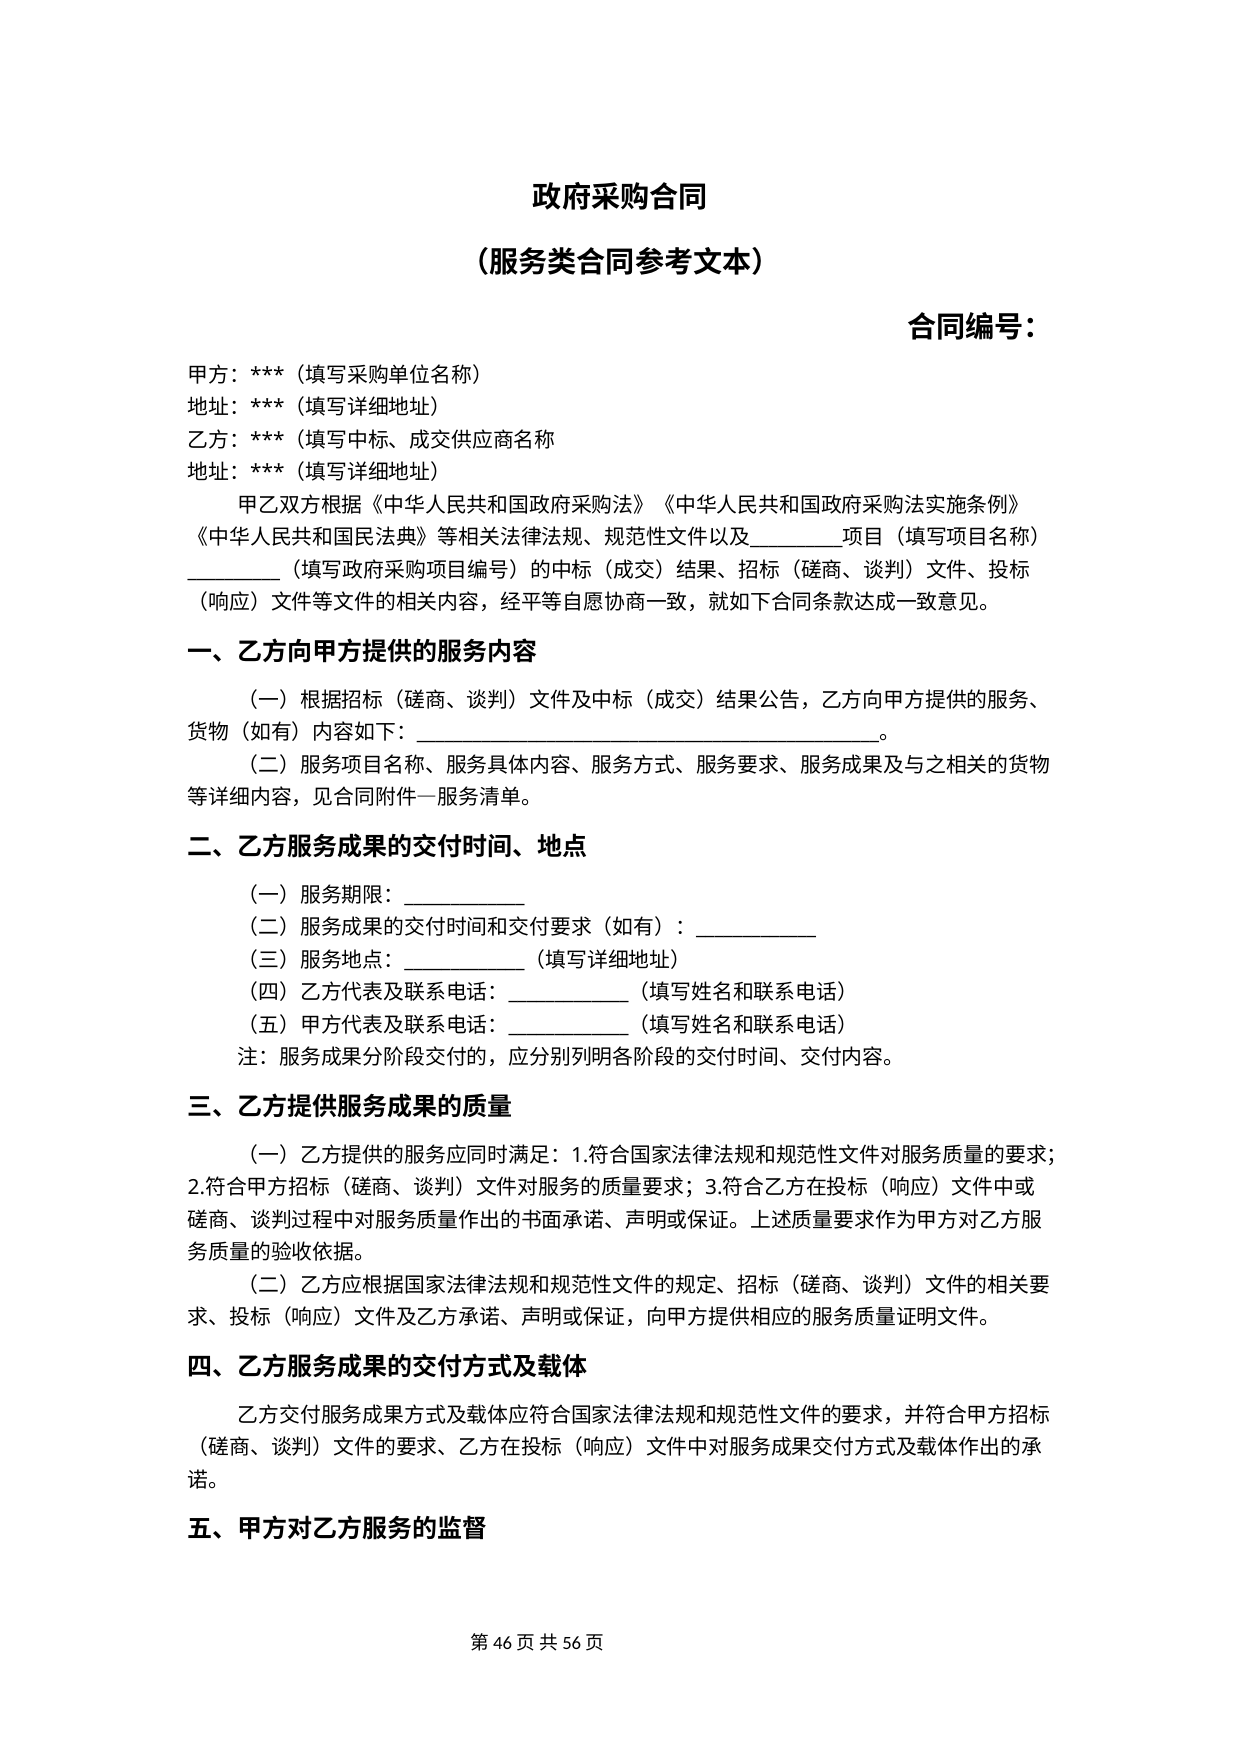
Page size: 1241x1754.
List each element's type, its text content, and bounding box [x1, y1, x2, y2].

text 五、甲方对乙方服务的监督 [187, 1494, 1053, 1559]
text （四）乙方代表及联系电话：_____________（填写姓名和联系电话） [187, 974, 1053, 1007]
text 乙方交付服务成果方式及载体应符合国家法律法规和规范性文件的要求，并符合甲方招标（磋商、谈判）文件的要求、乙方在投标（响应）文件中对服务成果交付方式及载体作出的承诺。 [187, 1397, 1053, 1494]
text 一、乙方向甲方提供的服务内容 [187, 617, 1053, 682]
text 二、乙方服务成果的交付时间、地点 [187, 812, 1053, 877]
text 地址：***（填写详细地址） [187, 454, 1053, 487]
text （一）服务期限：_____________ [187, 877, 1053, 909]
text （五）甲方代表及联系电话：_____________（填写姓名和联系电话） [187, 1007, 1053, 1039]
text （二）服务项目名称、服务具体内容、服务方式、服务要求、服务成果及与之相关的货物等详细内容，见合同附件—服务清单。 [187, 747, 1053, 812]
text 政府采购合同 [187, 162, 1053, 227]
text （二）服务成果的交付时间和交付要求（如有）：_____________ [187, 909, 1053, 942]
text （一）乙方提供的服务应同时满足：1.符合国家法律法规和规范性文件对服务质量的要求；2.符合甲方招标（磋商、谈判）文件对服务的质量要求；3.符合乙方在投标（响应）文件中或磋商、谈判过程中对服务质量作出的书面承诺、声明或保证。上述质量要求作为甲方对乙方服务质量的验收依据。 [187, 1137, 1053, 1267]
text （服务类合同参考文本） [187, 227, 1053, 292]
text （一）根据招标（磋商、谈判）文件及中标（成交）结果公告，乙方向甲方提供的服务、货物（如有）内容如下：__________________________________________________。 [187, 682, 1053, 747]
text （二）乙方应根据国家法律法规和规范性文件的规定、招标（磋商、谈判）文件的相关要求、投标（响应）文件及乙方承诺、声明或保证，向甲方提供相应的服务质量证明文件。 [187, 1267, 1053, 1332]
text 甲乙双方根据《中华人民共和国政府采购法》《中华人民共和国政府采购法实施条例》《中华人民共和国民法典》等相关法律法规、规范性文件以及__________项目（填写项目名称）__________（填写政府采购项目编号）的中标（成交）结果、招标（磋商、谈判）文件、投标（响应）文件等文件的相关内容，经平等自愿协商一致，就如下合同条款达成一致意见。 [187, 487, 1053, 617]
text 注：服务成果分阶段交付的，应分别列明各阶段的交付时间、交付内容。 [187, 1039, 1053, 1072]
text 乙方：***（填写中标、成交供应商名称 [187, 422, 1053, 454]
text （三）服务地点：_____________（填写详细地址） [187, 942, 1053, 974]
text 四、乙方服务成果的交付方式及载体 [187, 1332, 1053, 1397]
text 三、乙方提供服务成果的质量 [187, 1072, 1053, 1137]
text 合同编号： [187, 292, 1053, 357]
text 地址：***（填写详细地址） [187, 389, 1053, 422]
text 甲方：***（填写采购单位名称） [187, 357, 1053, 389]
